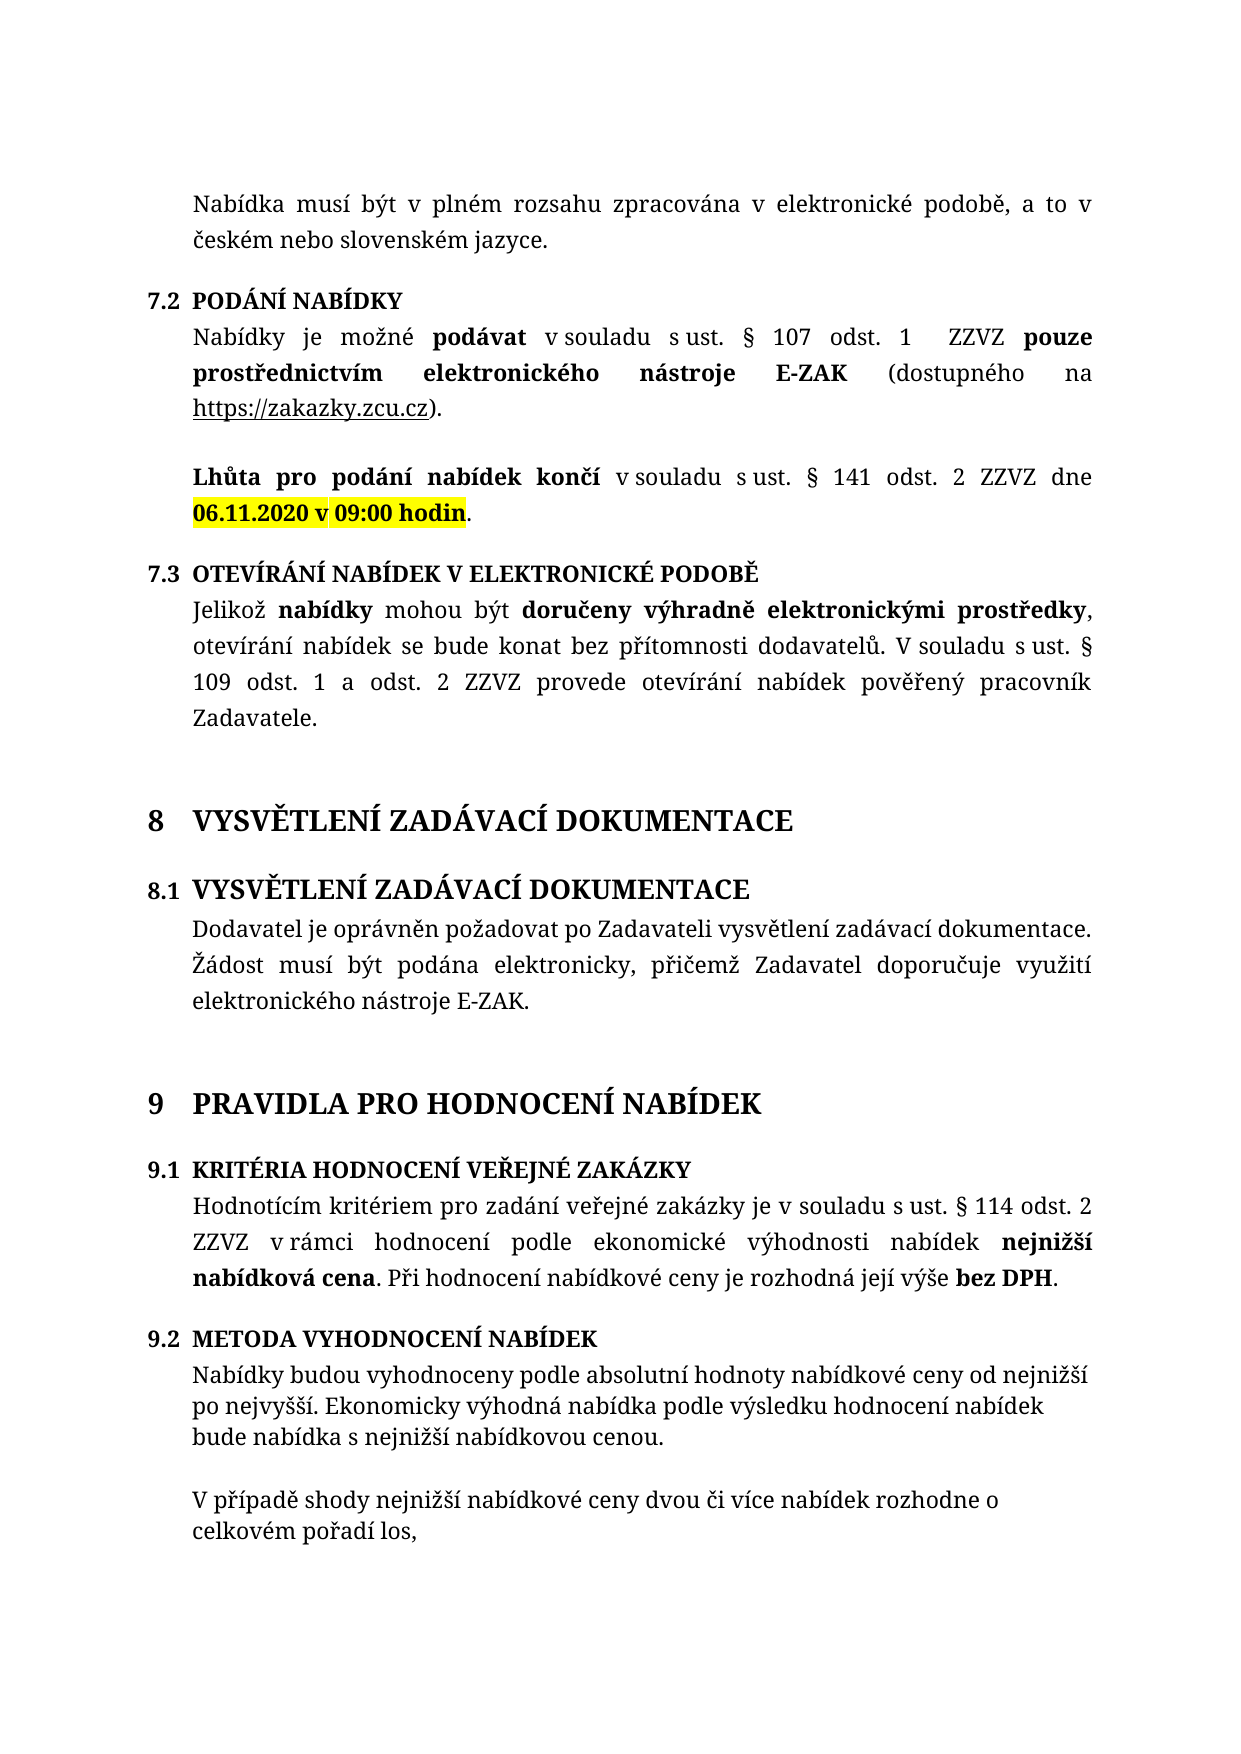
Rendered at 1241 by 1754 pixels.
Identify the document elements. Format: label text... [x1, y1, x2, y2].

text V případě shody nejnižší nabídkové ceny dvou či více nabídek rozhodne o celkovém pořadí los, [192, 1484, 1093, 1546]
subtitle KRITÉRIA HODNOCENÍ VEŘEJNÉ ZAKÁZKY [147, 1154, 1093, 1185]
subtitle OTEVÍRÁNÍ NABÍDEK V ELEKTRONICKÉ PODOBĚ [148, 558, 1093, 589]
subtitle PRAVIDLA PRO HODNOCENÍ NABÍDEK [148, 1083, 1093, 1123]
text Nabídky je možné podávat v souladu s ust. § 107 odst. 1 ZZVZ pouze prostřednictvím elektronického nástroje E-ZAK (dostupného na https://zakazky.zcu.cz). [193, 321, 1093, 424]
text Hodnotícím kritériem pro zadání veřejné zakázky je v souladu s ust. § 114 odst. 2 ZZVZ v rámci hodnocení podle ekonomické výhodnosti nabídek nejnižší nabídková cena. Při hodnocení nabídkové ceny je rozhodná její výše bez DPH. [193, 1190, 1093, 1293]
subtitle PODÁNÍ NABÍDKY [147, 284, 1093, 316]
text Jelikož nabídky mohou být doručeny výhradně elektronickými prostředky, otevírání nabídek se bude konat bez přítomnosti dodavatelů. V souladu s ust. § 109 odst. 1 a odst. 2 ZZVZ provede otevírání nabídek pověřený pracovník Zadavatele. [193, 594, 1093, 733]
text Dodavatel je oprávněn požadovat po Zadavateli vysvětlení zadávací dokumentace. Žádost musí být podána elektronicky, přičemž Zadavatel doporučuje využití elektronického nástroje E-ZAK. [192, 913, 1093, 1016]
subtitle METODA VYHODNOCENÍ NABÍDEK [147, 1323, 1093, 1354]
subtitle VYSVĚTLENÍ ZADÁVACÍ DOKUMENTACE [147, 871, 1093, 908]
text Lhůta pro podání nabídek končí v souladu s ust. § 141 odst. 2 ZZVZ dne 06.11.2020 v 09:00 hodin. [193, 461, 1093, 528]
subtitle VYSVĚTLENÍ ZADÁVACÍ DOKUMENTACE [148, 800, 1093, 840]
text Nabídka musí být v plném rozsahu zpracována v elektronické podobě, a to v českém nebo slovenském jazyce. [193, 188, 1093, 255]
text Nabídky budou vyhodnoceny podle absolutní hodnoty nabídkové ceny od nejnižší po nejvyšší. Ekonomicky výhodná nabídka podle výsledku hodnocení nabídek bude nabídka s nejnižší nabídkovou cenou. [192, 1359, 1093, 1452]
